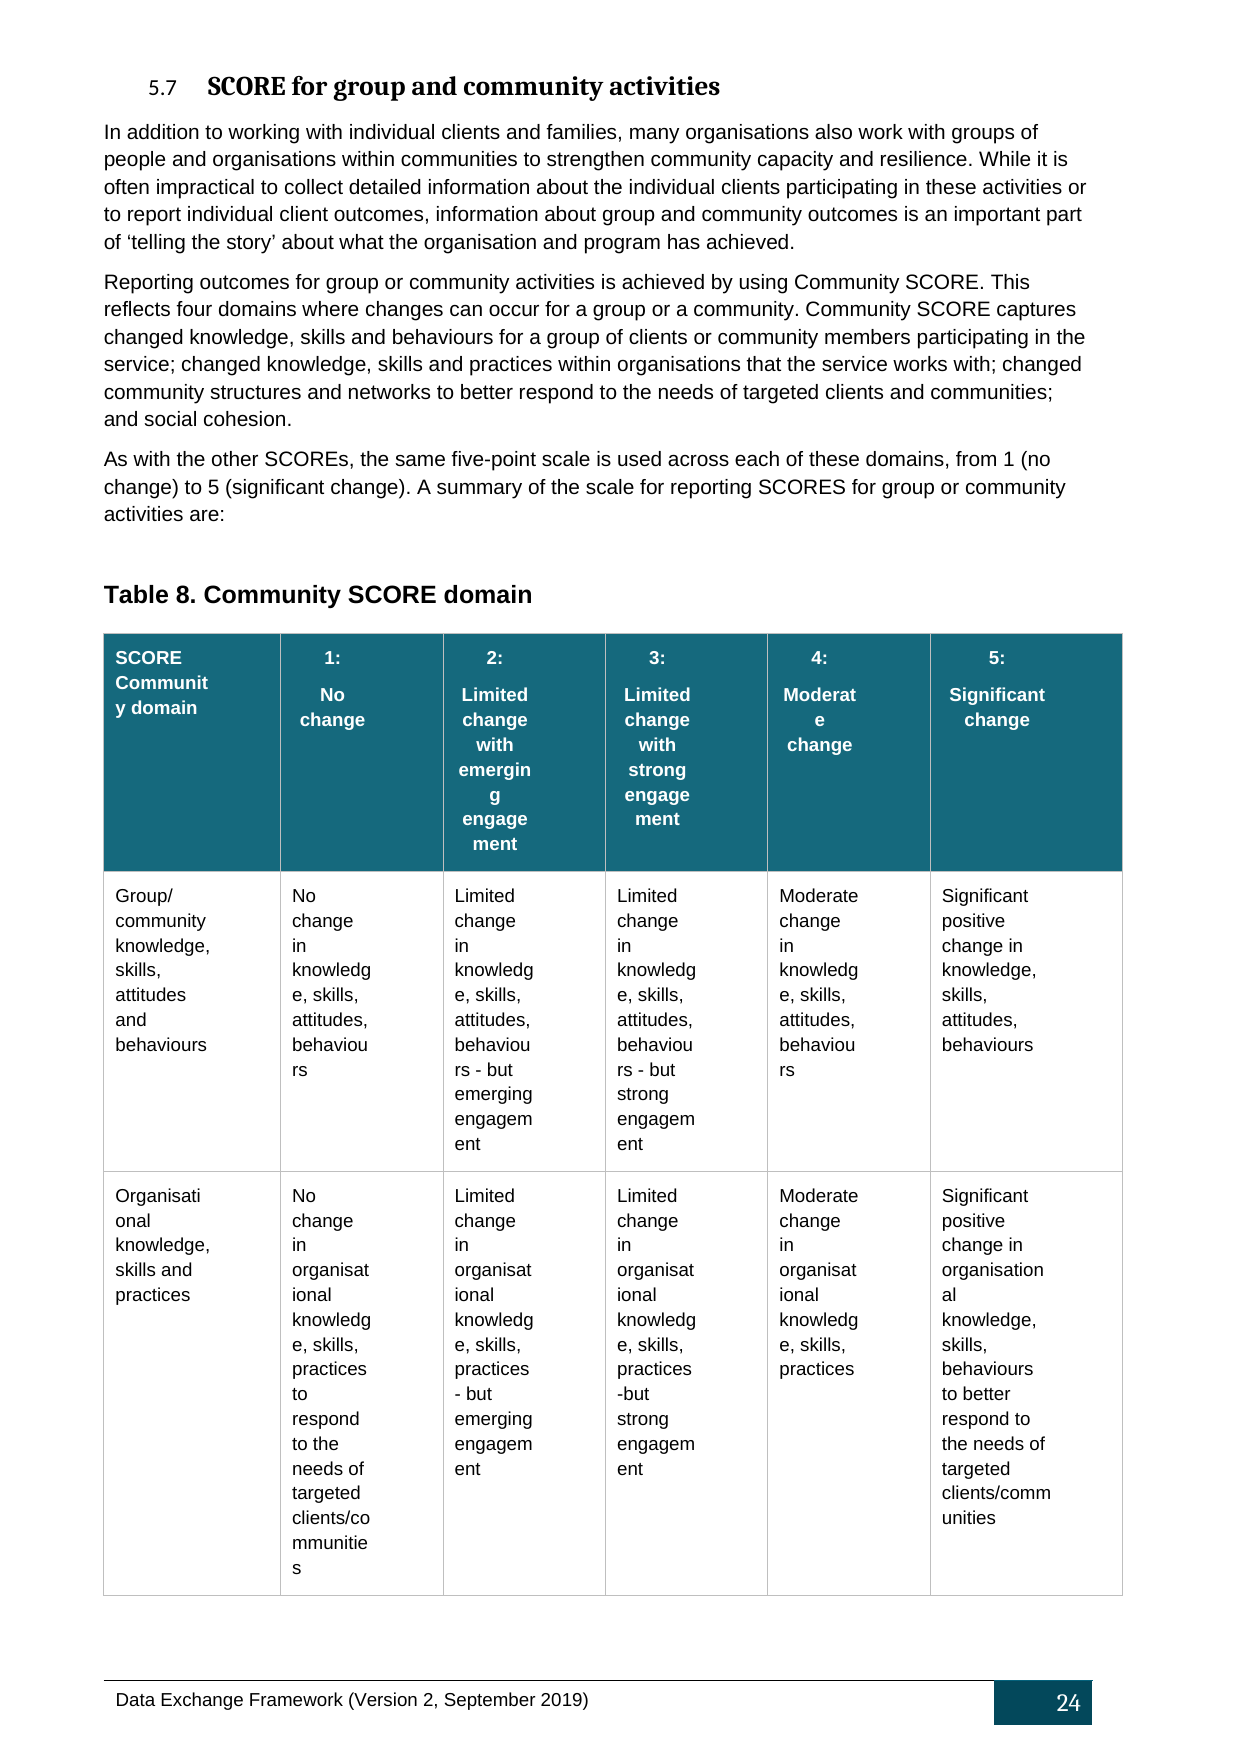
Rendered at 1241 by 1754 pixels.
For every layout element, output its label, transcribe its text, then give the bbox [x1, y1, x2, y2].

table_cell Significant positive change in organisational knowledge, skills, behaviours to better respond to the needs of targeted clients/communities [931, 1172, 1122, 1595]
text As with the other SCOREs, the same five-point scale is used across each of these domains, from 1 (no change) to 5 (significant change). A summary of the scale for reporting SCORES for group or community activities are: [103, 447, 1092, 526]
table_header SCORE Community domain [104, 634, 280, 871]
table_cell Limited change in knowledge, skills, attitudes, behaviours - but strong engagement [606, 872, 767, 1171]
table_cell Moderate change in knowledge, skills, attitudes, behaviours [768, 872, 930, 1171]
table_header 3: Limited change with strong engagement [606, 634, 767, 871]
table_cell Group/community knowledge, skills, attitudes and behaviours [104, 872, 280, 1171]
table_cell Moderate change in organisational knowledge, skills, practices [768, 1172, 930, 1595]
table_cell Limited change in organisational knowledge, skills, practices - but emerging engagement [444, 1172, 605, 1595]
table_header 5: Significant change [931, 634, 1122, 871]
table_cell Limited change in knowledge, skills, attitudes, behaviours - but emerging engagement [444, 872, 605, 1171]
table_cell Limited change in organisational knowledge, skills, practices -but strong engagement [606, 1172, 767, 1595]
text In addition to working with individual clients and families, many organisations also work with groups of people and organisations within communities to strengthen community capacity and resilience. While it is often impractical to collect detailed information about the individual clients participating in these activities or to report individual client outcomes, information about group and community outcomes is an important part of ‘telling the story’ about what the organisation and program has achieved. [103, 119, 1092, 253]
table_header 2: Limited change with emerging engagement [444, 634, 605, 871]
table_cell Significant positive change in knowledge, skills, attitudes, behaviours [931, 872, 1122, 1171]
table_cell No change in organisational knowledge, skills, practices to respond to the needs of targeted clients/communities [281, 1172, 443, 1595]
table_cell Organisational knowledge, skills and practices [104, 1172, 280, 1595]
subtitle SCORE for group and community activities [148, 71, 1092, 102]
text Reporting outcomes for group or community activities is achieved by using Community SCORE. This reflects four domains where changes can occur for a group or a community. Community SCORE captures changed knowledge, skills and behaviours for a group of clients or community members participating in the service; changed knowledge, skills and practices within organisations that the service works with; changed community structures and networks to better respond to the needs of targeted clients and communities; and social cohesion. [103, 269, 1092, 431]
table_header 4: Moderate change [768, 634, 930, 871]
table_header 1: No change [281, 634, 443, 871]
table_cell No change in knowledge, skills, attitudes, behaviours [281, 872, 443, 1171]
subtitle Table 8. Community SCORE domain [103, 579, 1033, 608]
